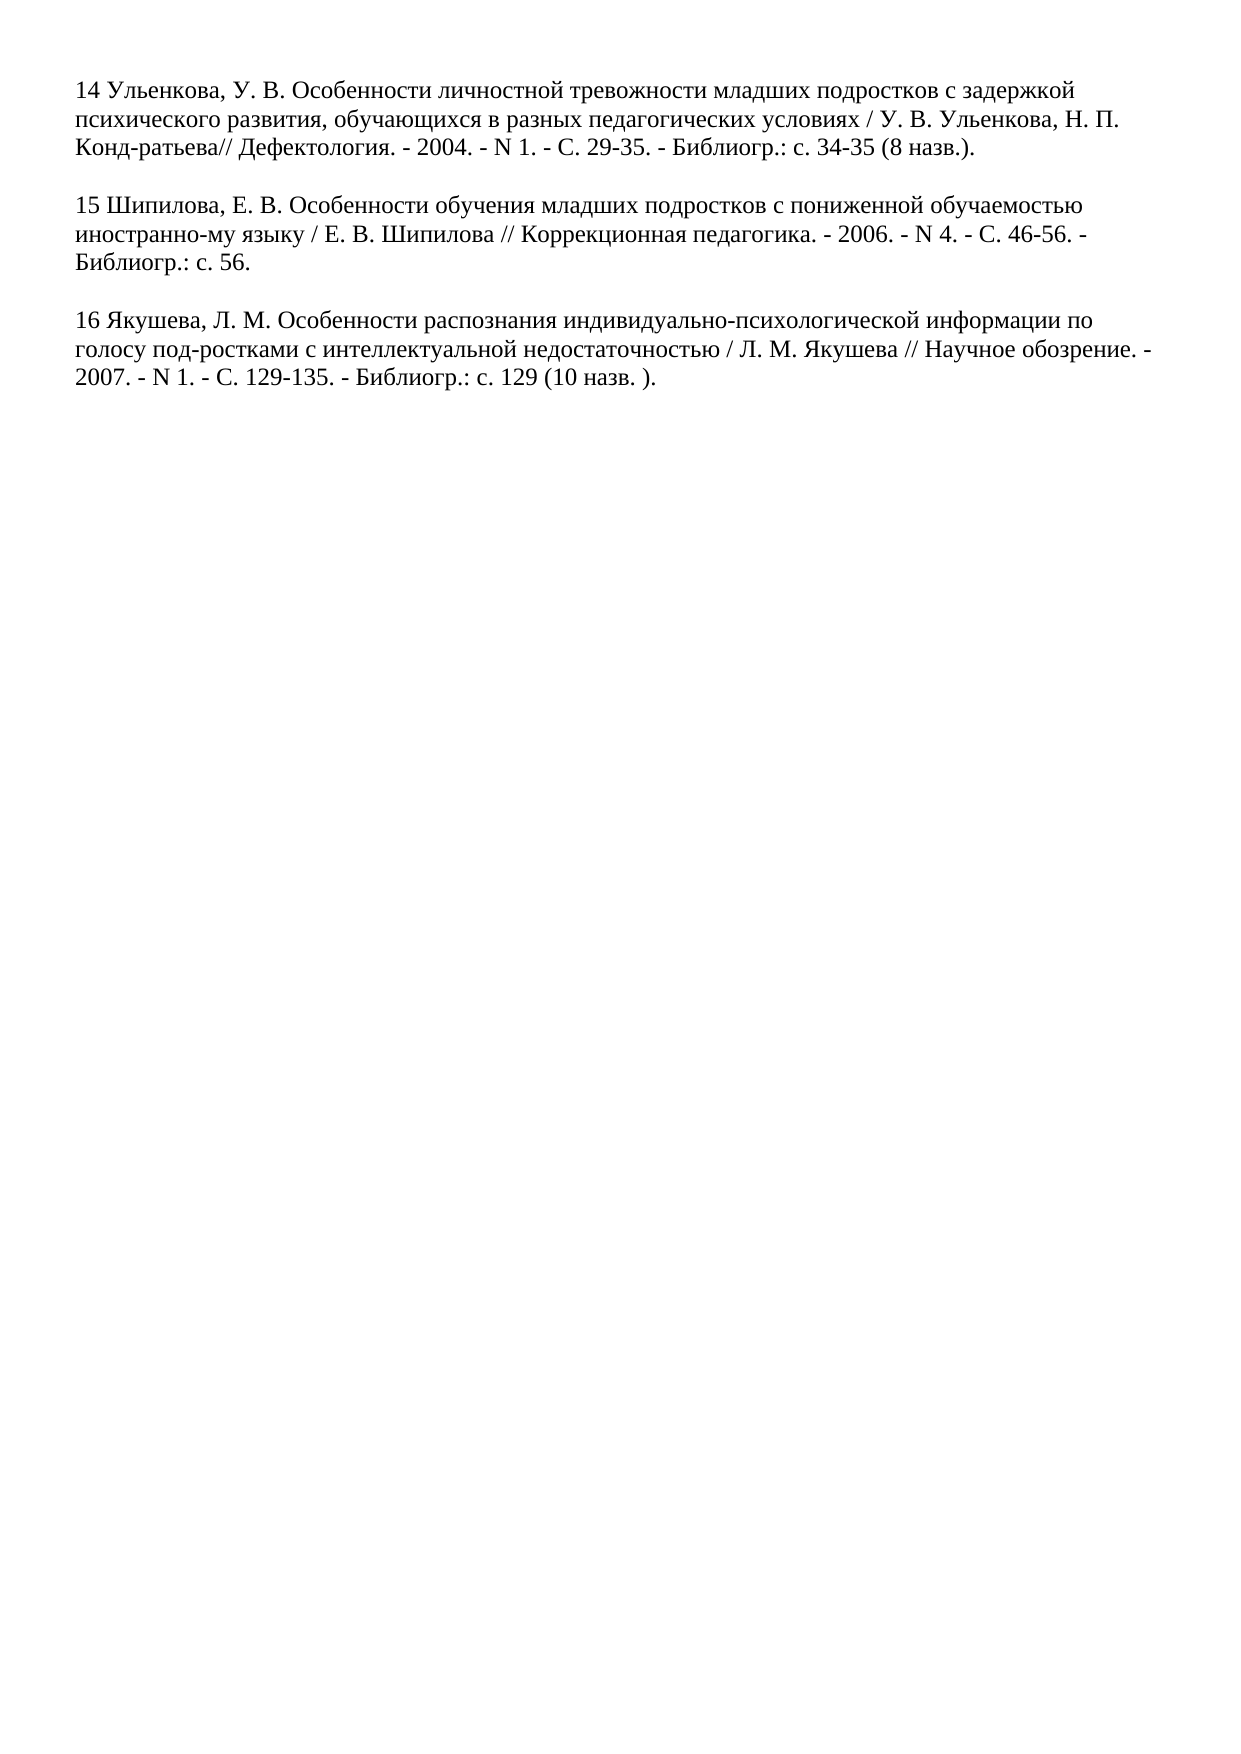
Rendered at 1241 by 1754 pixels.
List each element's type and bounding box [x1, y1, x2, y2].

text [75, 75, 1165, 391]
